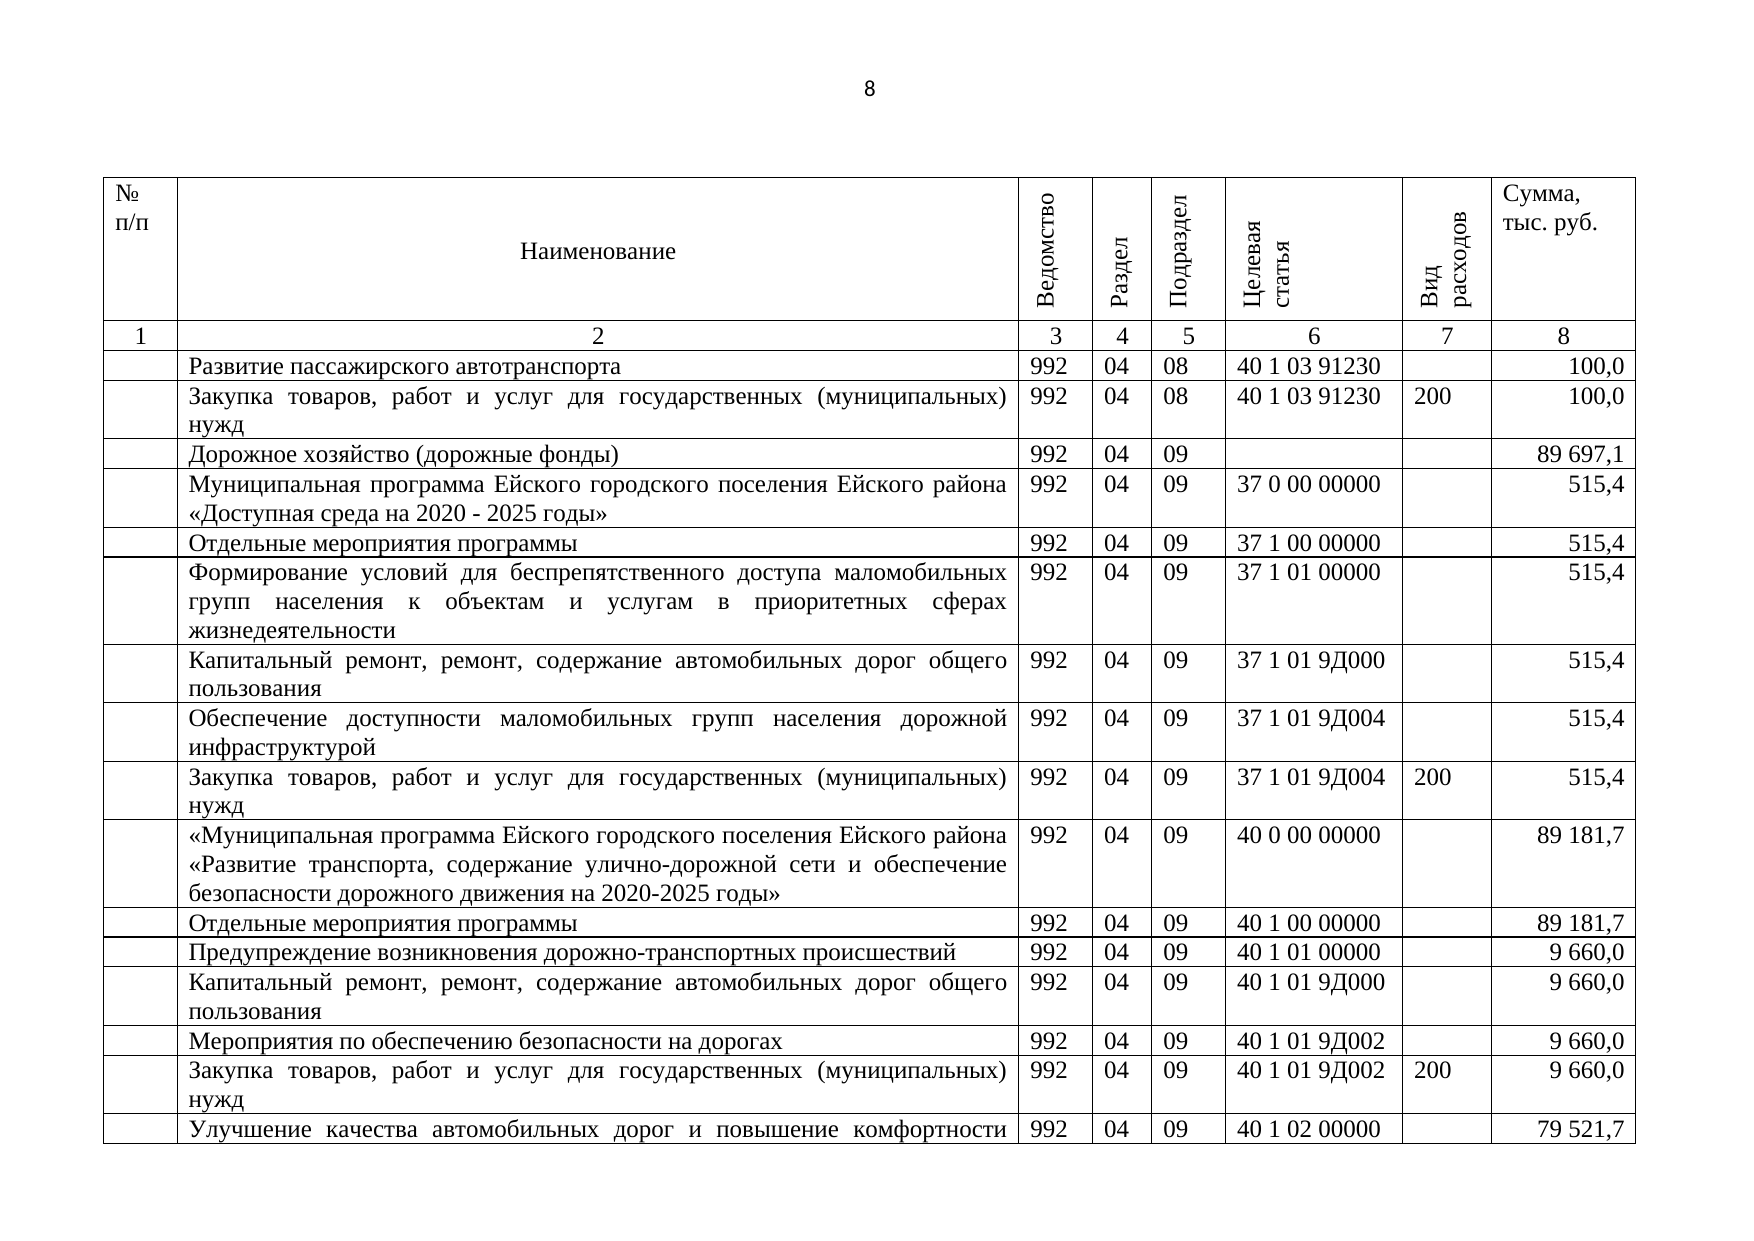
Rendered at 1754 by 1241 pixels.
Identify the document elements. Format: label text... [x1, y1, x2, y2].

table_cell 04 [1093, 1026, 1151, 1054]
table_cell [104, 558, 177, 644]
table_cell 515,4 [1492, 528, 1635, 556]
table_cell 09 [1152, 762, 1225, 819]
table_cell [104, 381, 177, 438]
table_cell 6 [1226, 321, 1402, 350]
table_cell 37 0 00 00000 [1226, 469, 1402, 527]
table_cell 04 [1093, 762, 1151, 819]
table_cell 09 [1152, 469, 1225, 527]
table_cell 992 [1019, 1026, 1092, 1054]
table_cell Муниципальная программа Ейского городского поселения Ейского района «Доступная среда на 2020 - 2025 годы» [178, 469, 1018, 527]
table_cell 79 521,7 [1492, 1114, 1635, 1143]
table_cell 992 [1019, 645, 1092, 702]
table_cell 992 [1019, 762, 1092, 819]
table_cell 1 [104, 321, 177, 350]
table_cell 09 [1152, 528, 1225, 556]
table_cell 992 [1019, 351, 1092, 380]
table_cell [1403, 703, 1491, 761]
table_cell «Муниципальная программа Ейского городского поселения Ейского района «Развитие транспорта, содержание улично-дорожной сети и обеспечение безопасности дорожного движения на 2020-2025 годы» [178, 820, 1018, 907]
table_cell 992 [1019, 703, 1092, 761]
table_cell Капитальный ремонт, ремонт, содержание автомобильных дорог общего пользования [178, 645, 1018, 702]
table_cell 08 [1152, 351, 1225, 380]
table_cell Обеспечение доступности маломобильных групп населения дорожной инфраструктурой [178, 703, 1018, 761]
table_cell 5 [1152, 321, 1225, 350]
table_cell 04 [1093, 908, 1151, 936]
table_cell 09 [1152, 1056, 1225, 1113]
table_cell [1403, 1026, 1491, 1054]
table_cell [1403, 439, 1491, 468]
table_cell [1403, 908, 1491, 936]
table_cell 89 181,7 [1492, 820, 1635, 907]
table_cell 04 [1093, 439, 1151, 468]
table_cell [104, 762, 177, 819]
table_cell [178, 1114, 1018, 1143]
table_cell 9 660,0 [1492, 1056, 1635, 1113]
table_cell 992 [1019, 558, 1092, 644]
table_cell [104, 1026, 177, 1054]
table_cell 09 [1152, 938, 1225, 966]
table_cell 515,4 [1492, 703, 1635, 761]
table_cell Закупка товаров, работ и услуг для государственных (муниципальных) нужд [178, 762, 1018, 819]
table_cell 200 [1403, 1056, 1491, 1113]
table_cell Закупка товаров, работ и услуг для государственных (муниципальных) нужд [178, 1056, 1018, 1113]
table_cell [1226, 439, 1402, 468]
table_cell 4 [1093, 321, 1151, 350]
table_cell [1403, 938, 1491, 966]
table_cell [104, 351, 177, 380]
table_cell 992 [1019, 469, 1092, 527]
table_cell Дорожное хозяйство (дорожные фонды) [178, 439, 1018, 468]
table_cell 9 660,0 [1492, 967, 1635, 1025]
table_cell 40 1 01 9Д002 [1226, 1026, 1402, 1054]
table_cell 40 1 01 9Д000 [1226, 967, 1402, 1025]
table_cell [104, 938, 177, 966]
table_cell 40 0 00 00000 [1226, 820, 1402, 907]
table_cell 40 1 03 91230 [1226, 351, 1402, 380]
table_cell 09 [1152, 820, 1225, 907]
table_cell 515,4 [1492, 558, 1635, 644]
table_cell 09 [1152, 1114, 1225, 1143]
table_cell 09 [1152, 439, 1225, 468]
table_cell 04 [1093, 1056, 1151, 1113]
table_cell 200 [1403, 381, 1491, 438]
table_cell 515,4 [1492, 645, 1635, 702]
table_header Сумма, тыс. руб. [1492, 178, 1635, 320]
table_cell 992 [1019, 381, 1092, 438]
table_cell 04 [1093, 469, 1151, 527]
table_cell Мероприятия по обеспечению безопасности на дорогах [178, 1026, 1018, 1054]
table_cell 04 [1093, 703, 1151, 761]
table_cell 200 [1403, 762, 1491, 819]
table_cell Отдельные мероприятия программы [178, 528, 1018, 556]
table_cell 09 [1152, 908, 1225, 936]
table_cell 04 [1093, 967, 1151, 1025]
table_cell Формирование условий для беспрепятственного доступа маломобильных групп населения к объектам и услугам в приоритетных сферах жизнедеятельности [178, 558, 1018, 644]
table_cell [1403, 645, 1491, 702]
table_cell 992 [1019, 908, 1092, 936]
table_cell 40 1 01 00000 [1226, 938, 1402, 966]
table_cell 04 [1093, 1114, 1151, 1143]
table_cell 37 1 01 9Д004 [1226, 762, 1402, 819]
table_cell 89 181,7 [1492, 908, 1635, 936]
table_cell 09 [1152, 967, 1225, 1025]
table_cell [104, 820, 177, 907]
table_cell Предупреждение возникновения дорожно-транспортных происшествий [178, 938, 1018, 966]
table_cell 89 697,1 [1492, 439, 1635, 468]
table_cell [104, 528, 177, 556]
table_cell 09 [1152, 645, 1225, 702]
table_cell 04 [1093, 645, 1151, 702]
table_cell 04 [1093, 528, 1151, 556]
table_cell 3 [1019, 321, 1092, 350]
table_cell 04 [1093, 938, 1151, 966]
table_cell [104, 1056, 177, 1113]
table_cell Развитие пассажирского автотранспорта [178, 351, 1018, 380]
table_header Вид расходов [1403, 178, 1491, 320]
table_cell [1403, 528, 1491, 556]
table_cell 992 [1019, 938, 1092, 966]
table_cell 7 [1403, 321, 1491, 350]
table_cell [1403, 967, 1491, 1025]
table_header Целевая статья [1226, 178, 1402, 320]
table_header № п/п [104, 178, 177, 320]
table_cell 37 1 01 9Д004 [1226, 703, 1402, 761]
table_cell 8 [1492, 321, 1635, 350]
table_cell 08 [1152, 381, 1225, 438]
table_cell 992 [1019, 820, 1092, 907]
table_cell 515,4 [1492, 762, 1635, 819]
table_cell [104, 967, 177, 1025]
table_cell 37 1 00 00000 [1226, 528, 1402, 556]
table_cell [104, 908, 177, 936]
table_cell 40 1 03 91230 [1226, 381, 1402, 438]
table_cell Отдельные мероприятия программы [178, 908, 1018, 936]
table_cell 992 [1019, 439, 1092, 468]
table_cell 04 [1093, 558, 1151, 644]
table_cell 992 [1019, 967, 1092, 1025]
table_cell 992 [1019, 1056, 1092, 1113]
table_cell [1403, 351, 1491, 380]
table_cell 2 [178, 321, 1018, 350]
table_cell 9 660,0 [1492, 938, 1635, 966]
table_cell Закупка товаров, работ и услуг для государственных (муниципальных) нужд [178, 381, 1018, 438]
table_cell [104, 439, 177, 468]
table_header Подраздел [1152, 178, 1225, 320]
table_cell 40 1 02 00000 [1226, 1114, 1402, 1143]
table_cell [1403, 1114, 1491, 1143]
table_cell 04 [1093, 820, 1151, 907]
table_cell Капитальный ремонт, ремонт, содержание автомобильных дорог общего пользования [178, 967, 1018, 1025]
table_cell 40 1 01 9Д002 [1226, 1056, 1402, 1113]
table_cell [104, 1114, 177, 1143]
table_header Наименование [178, 178, 1018, 320]
table_cell 992 [1019, 1114, 1092, 1143]
table_cell 04 [1093, 351, 1151, 380]
table_cell 09 [1152, 703, 1225, 761]
table_header Ведомство [1019, 178, 1092, 320]
table_cell [1403, 558, 1491, 644]
table_cell 09 [1152, 1026, 1225, 1054]
table_cell [104, 469, 177, 527]
table_cell [1403, 820, 1491, 907]
table_cell 515,4 [1492, 469, 1635, 527]
table_cell 37 1 01 9Д000 [1226, 645, 1402, 702]
table_cell 100,0 [1492, 351, 1635, 380]
table_cell [104, 645, 177, 702]
table_cell 37 1 01 00000 [1226, 558, 1402, 644]
table_cell 04 [1093, 381, 1151, 438]
table_header Раздел [1093, 178, 1151, 320]
table_cell 992 [1019, 528, 1092, 556]
table_cell 09 [1152, 558, 1225, 644]
table_cell 100,0 [1492, 381, 1635, 438]
table_cell 9 660,0 [1492, 1026, 1635, 1054]
table_cell [104, 703, 177, 761]
table_cell 40 1 00 00000 [1226, 908, 1402, 936]
table_cell [1403, 469, 1491, 527]
